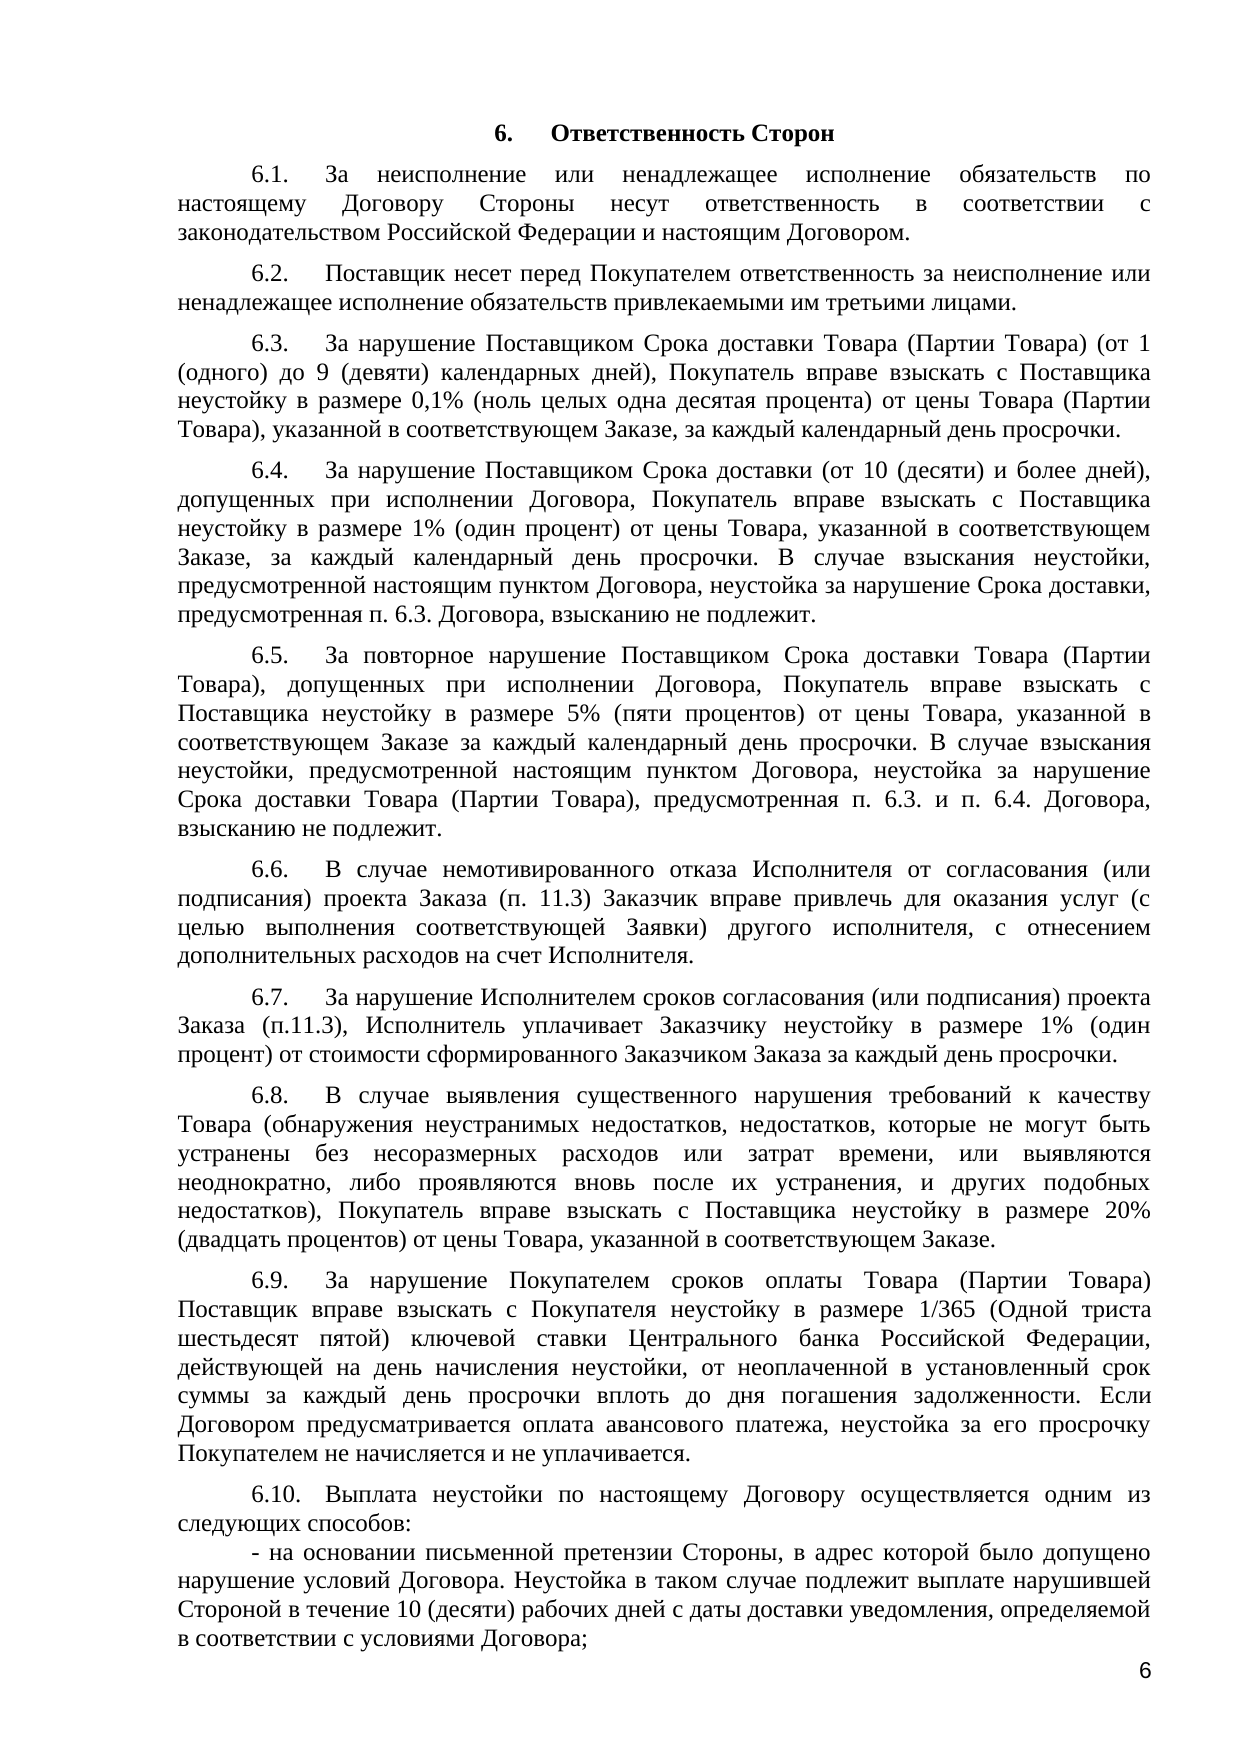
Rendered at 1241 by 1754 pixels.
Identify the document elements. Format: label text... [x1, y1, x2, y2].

list Поставщик несет перед Покупателем ответственность за неисполнение или ненадлежащее исполнение обязательств привлекаемыми им третьими лицами. [177, 258, 1152, 316]
list За нарушение Поставщиком Срока доставки (от 10 (десяти) и более дней), допущенных при исполнении Договора, Покупатель вправе взыскать с Поставщика неустойку в размере 1% (один процент) от цены Товара, указанной в соответствующем Заказе, за каждый календарный день просрочки. В случае взыскания неустойки, предусмотренной настоящим пунктом Договора, неустойка за нарушение Срока доставки, предусмотренная п. 6.3. Договора, взысканию не подлежит. [177, 456, 1152, 628]
list За повторное нарушение Поставщиком Срока доставки Товара (Партии Товара), допущенных при исполнении Договора, Покупатель вправе взыскать с Поставщика неустойку в размере 5% (пяти процентов) от цены Товара, указанной в соответствующем Заказе за каждый календарный день просрочки. В случае взыскания неустойки, предусмотренной настоящим пунктом Договора, неустойка за нарушение Срока доставки Товара (Партии Товара), предусмотренная п. 6.3. и п. 6.4. Договора, взысканию не подлежит. [177, 641, 1152, 842]
list За нарушение Исполнителем сроков согласования (или подписания) проекта Заказа (п.11.3), Исполнитель уплачивает Заказчику неустойку в размере 1% (один процент) от стоимости сформированного Заказчиком Заказа за каждый день просрочки. [177, 982, 1152, 1068]
list В случае немотивированного отказа Исполнителя от согласования (или подписания) проекта Заказа (п. 11.3) Заказчик вправе привлечь для оказания услуг (с целью выполнения соответствующей Заявки) другого исполнителя, с отнесением дополнительных расходов на счет Исполнителя. [177, 854, 1152, 969]
list Выплата неустойки по настоящему Договору осуществляется одним из следующих способов: [177, 1479, 1152, 1537]
list За нарушение Покупателем сроков оплаты Товара (Партии Товара) Поставщик вправе взыскать с Покупателя неустойку в размере 1/365 (Одной триста шестьдесят пятой) ключевой ставки Центрального банка Российской Федерации, действующей на день начисления неустойки, от неоплаченной в установленный срок суммы за каждый день просрочки вплоть до дня погашения задолженности. Если Договором предусматривается оплата авансового платежа, неустойка за его просрочку Покупателем не начисляется и не уплачивается. [177, 1266, 1152, 1467]
text - на основании письменной претензии Стороны, в адрес которой было допущено нарушение условий Договора. Неустойка в таком случае подлежит выплате нарушившей Стороной в течение 10 (десяти) рабочих дней с даты доставки уведомления, определяемой в соответствии с условиями Договора; [177, 1537, 1152, 1652]
list За нарушение Поставщиком Срока доставки Товара (Партии Товара) (от 1 (одного) до 9 (девяти) календарных дней), Покупатель вправе взыскать с Поставщика неустойку в размере 0,1% (ноль целых одна десятая процента) от цены Товара (Партии Товара), указанной в соответствующем Заказе, за каждый календарный день просрочки. [177, 328, 1152, 443]
list Ответственность Сторон [177, 118, 1152, 147]
list В случае выявления существенного нарушения требований к качеству Товара (обнаружения неустранимых недостатков, недостатков, которые не могут быть устранены без несоразмерных расходов или затрат времени, или выявляются неоднократно, либо проявляются вновь после их устранения, и других подобных недостатков), Покупатель вправе взыскать с Поставщика неустойку в размере 20% (двадцать процентов) от цены Товара, указанной в соответствующем Заказе. [177, 1081, 1152, 1253]
list За неисполнение или ненадлежащее исполнение обязательств по настоящему Договору Стороны несут ответственность в соответствии с законодательством Российской Федерации и настоящим Договором. [177, 159, 1152, 246]
